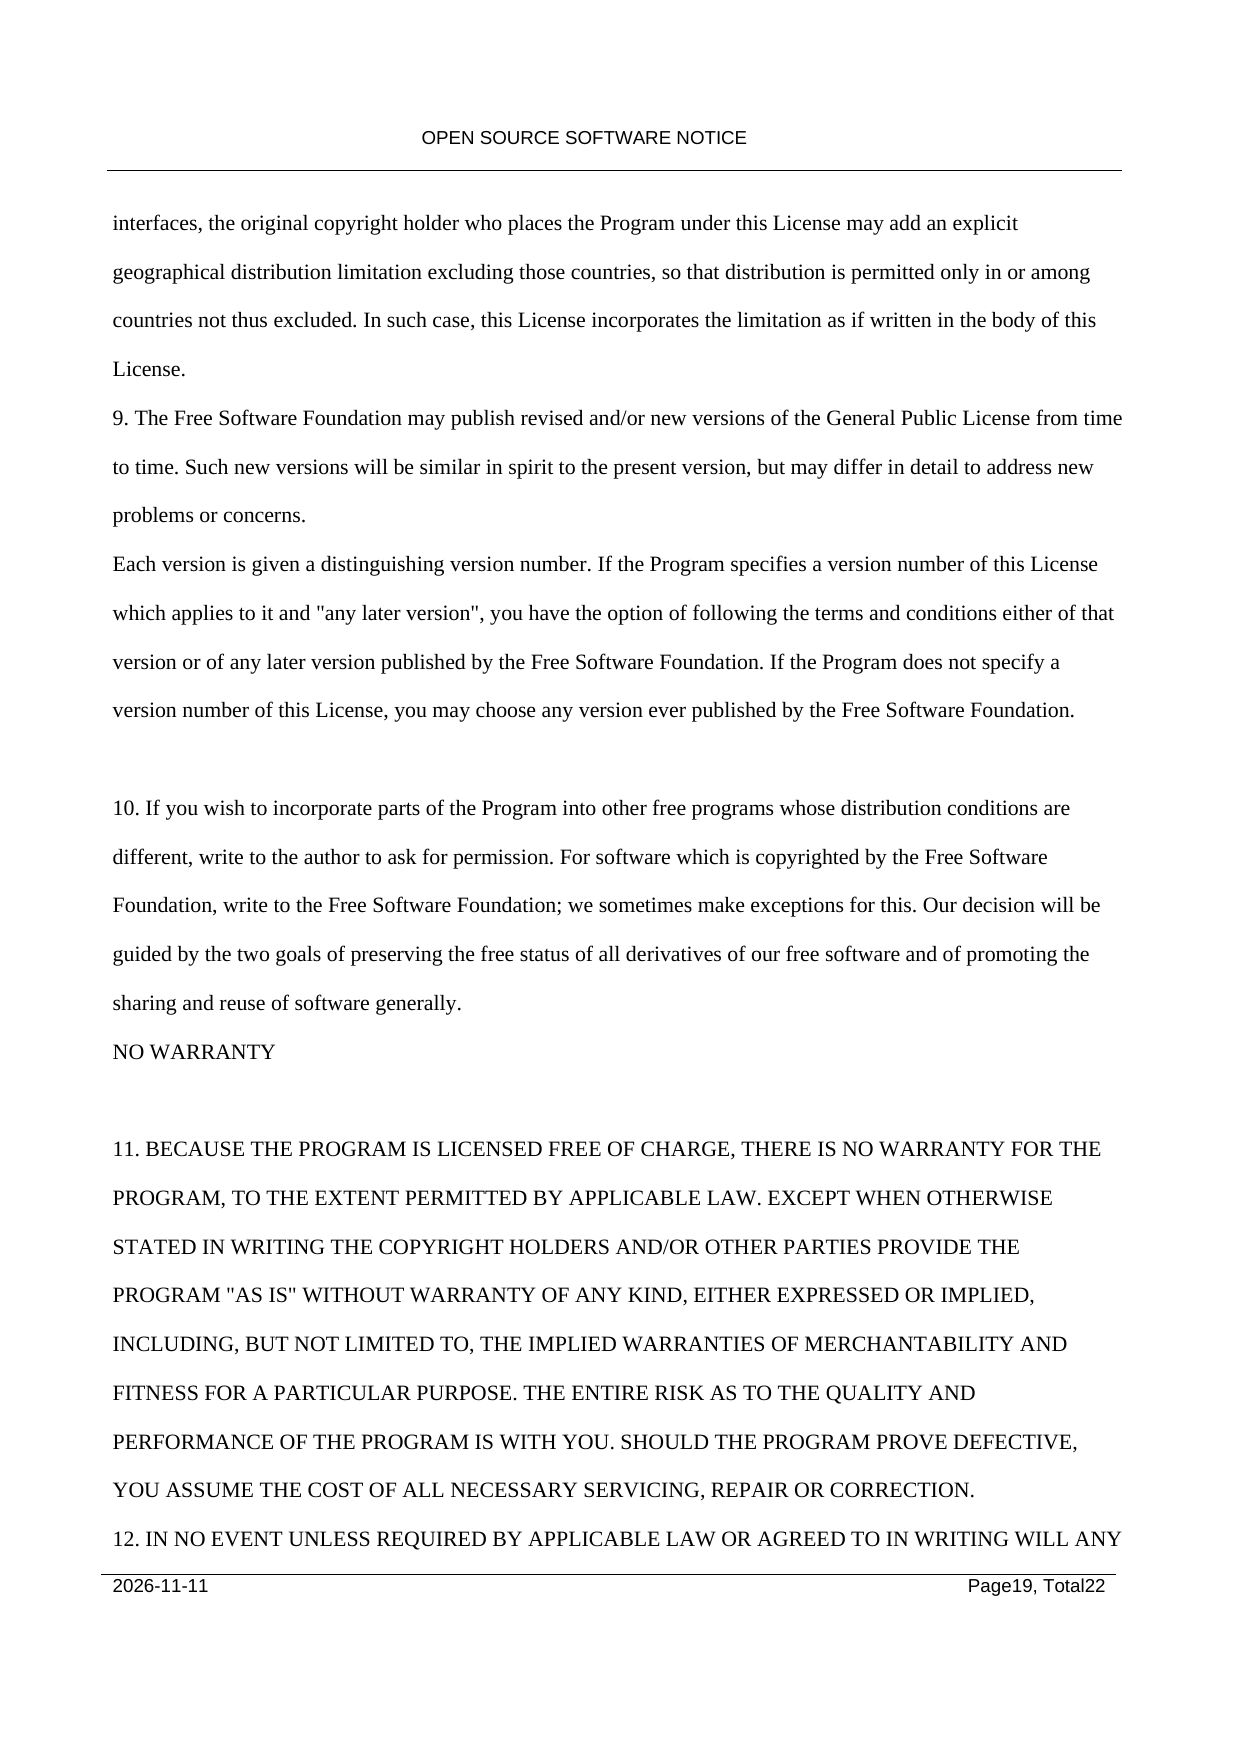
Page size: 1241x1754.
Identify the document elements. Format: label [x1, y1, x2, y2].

text [112, 206, 1128, 1555]
